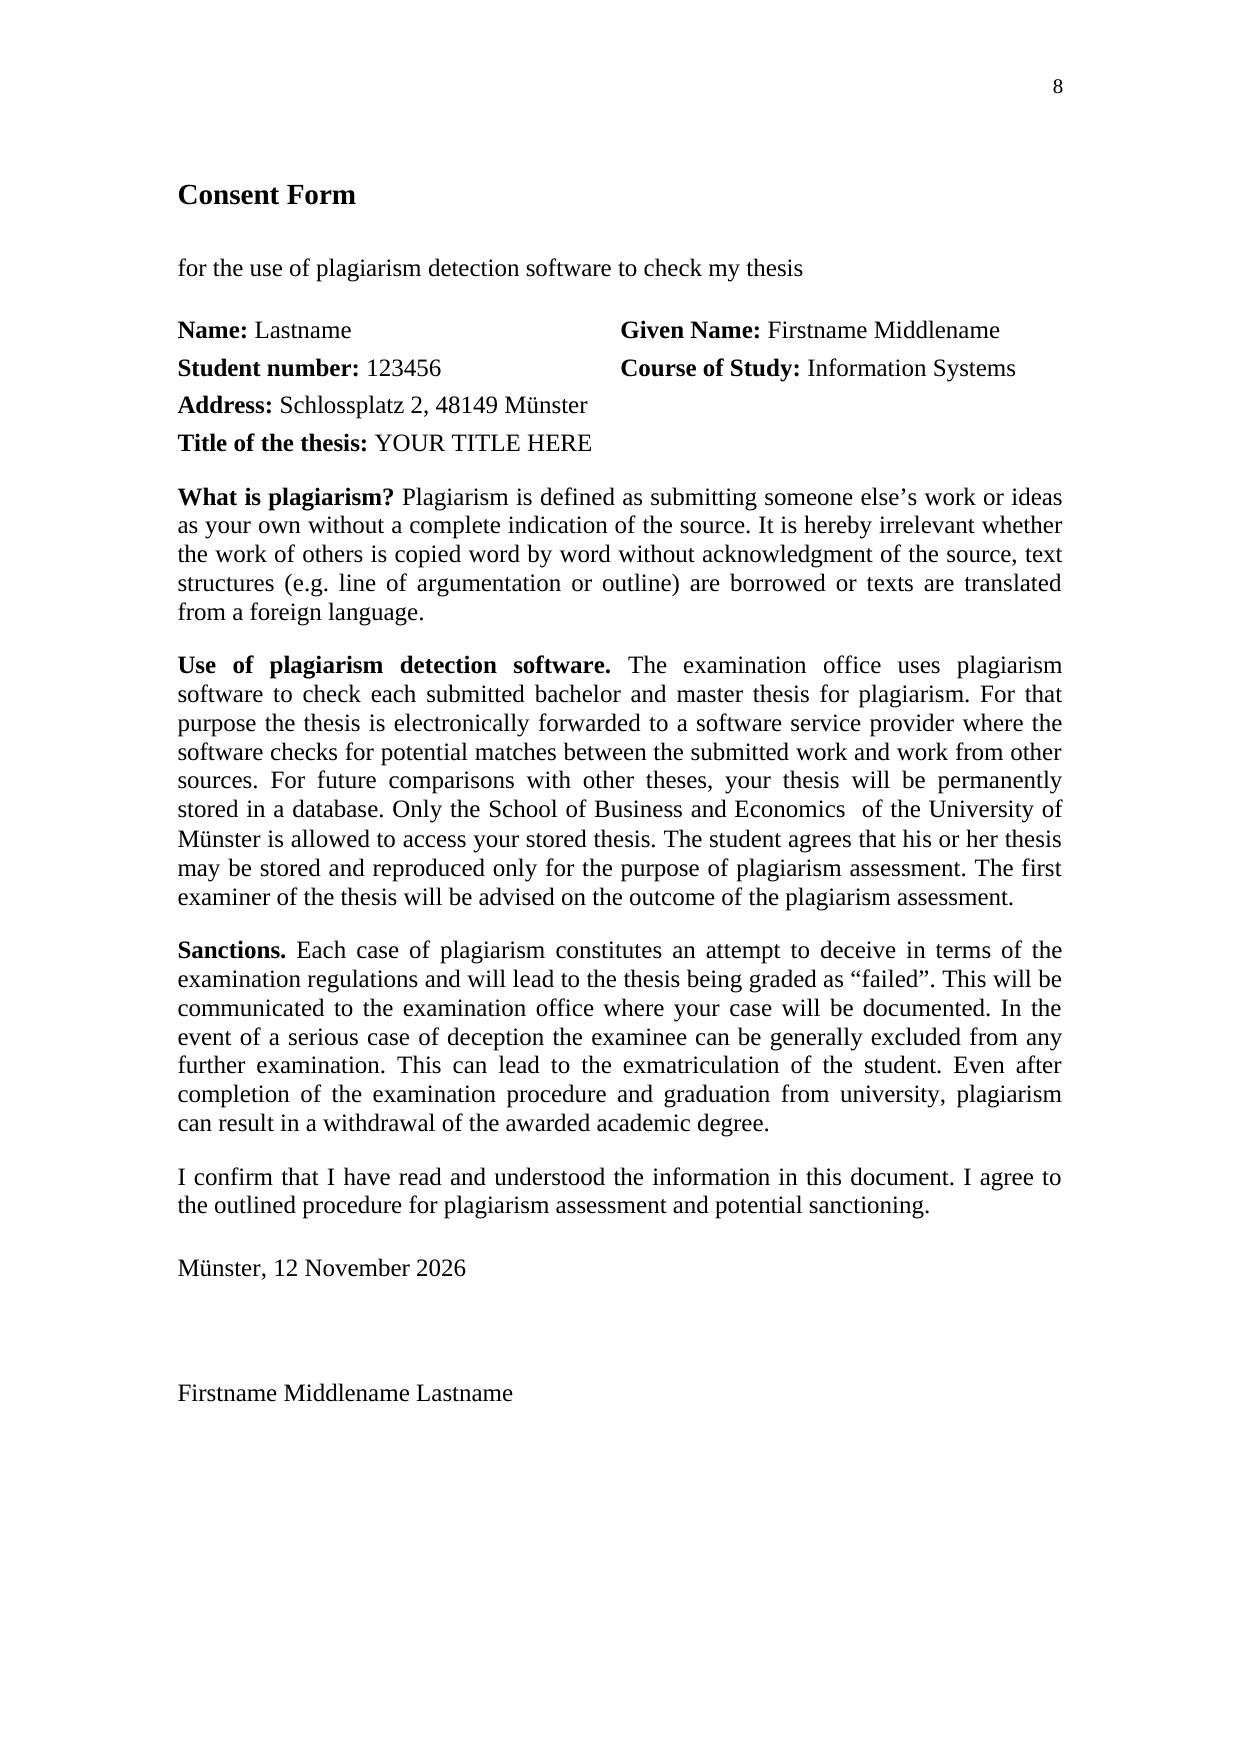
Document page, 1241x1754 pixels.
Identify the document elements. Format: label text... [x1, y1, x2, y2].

subtitle Consent Form [177, 177, 1063, 211]
text Name: Lastname Given Name: Firstname Middlename Student number: 123456 Course of Study: Information Systems Address: Schlossplatz 2, 48149 Münster Title of the thesis: YOUR TITLE HERE [177, 307, 1063, 457]
text Firstname Middlename Lastname [177, 1369, 1063, 1407]
text Use of plagiarism detection software. The examination office uses plagiarism software to check each submitted bachelor and master thesis for plagiarism. For that purpose the thesis is electronically forwarded to a software service provider where the software checks for potential matches between the submitted work and work from other sources. For future comparisons with other theses, your thesis will be permanently stored in a database. Only the School of Business and Economics of the University of Münster is allowed to access your stored thesis. The student agrees that his or her thesis may be stored and reproduced only for the purpose of plagiarism assessment. The first examiner of the thesis will be advised on the outcome of the plagiarism assessment. [177, 650, 1063, 910]
text Sanctions. Each case of plagiarism constitutes an attempt to deceive in terms of the examination regulations and will lead to the thesis being graded as “failed”. This will be communicated to the examination office where your case will be documented. In the event of a serious case of deception the examinee can be generally excluded from any further examination. This can lead to the exmatriculation of the student. Even after completion of the examination procedure and graduation from university, plagiarism can result in a withdrawal of the awarded academic degree. [177, 935, 1063, 1137]
text Münster, 21 August 2025 [177, 1244, 1063, 1282]
text for the use of plagiarism detection software to check my thesis [177, 244, 1063, 282]
text I confirm that I have read and understood the information in this document. I agree to the outlined procedure for plagiarism assessment and potential sanctioning. [177, 1162, 1063, 1219]
text What is plagiarism? Plagiarism is defined as submitting someone else’s work or ideas as your own without a complete indication of the source. It is hereby irrelevant whether the work of others is copied word by word without acknowledgment of the source, text structures (e.g. line of argumentation or outline) are borrowed or texts are translated from a foreign language. [177, 482, 1063, 625]
